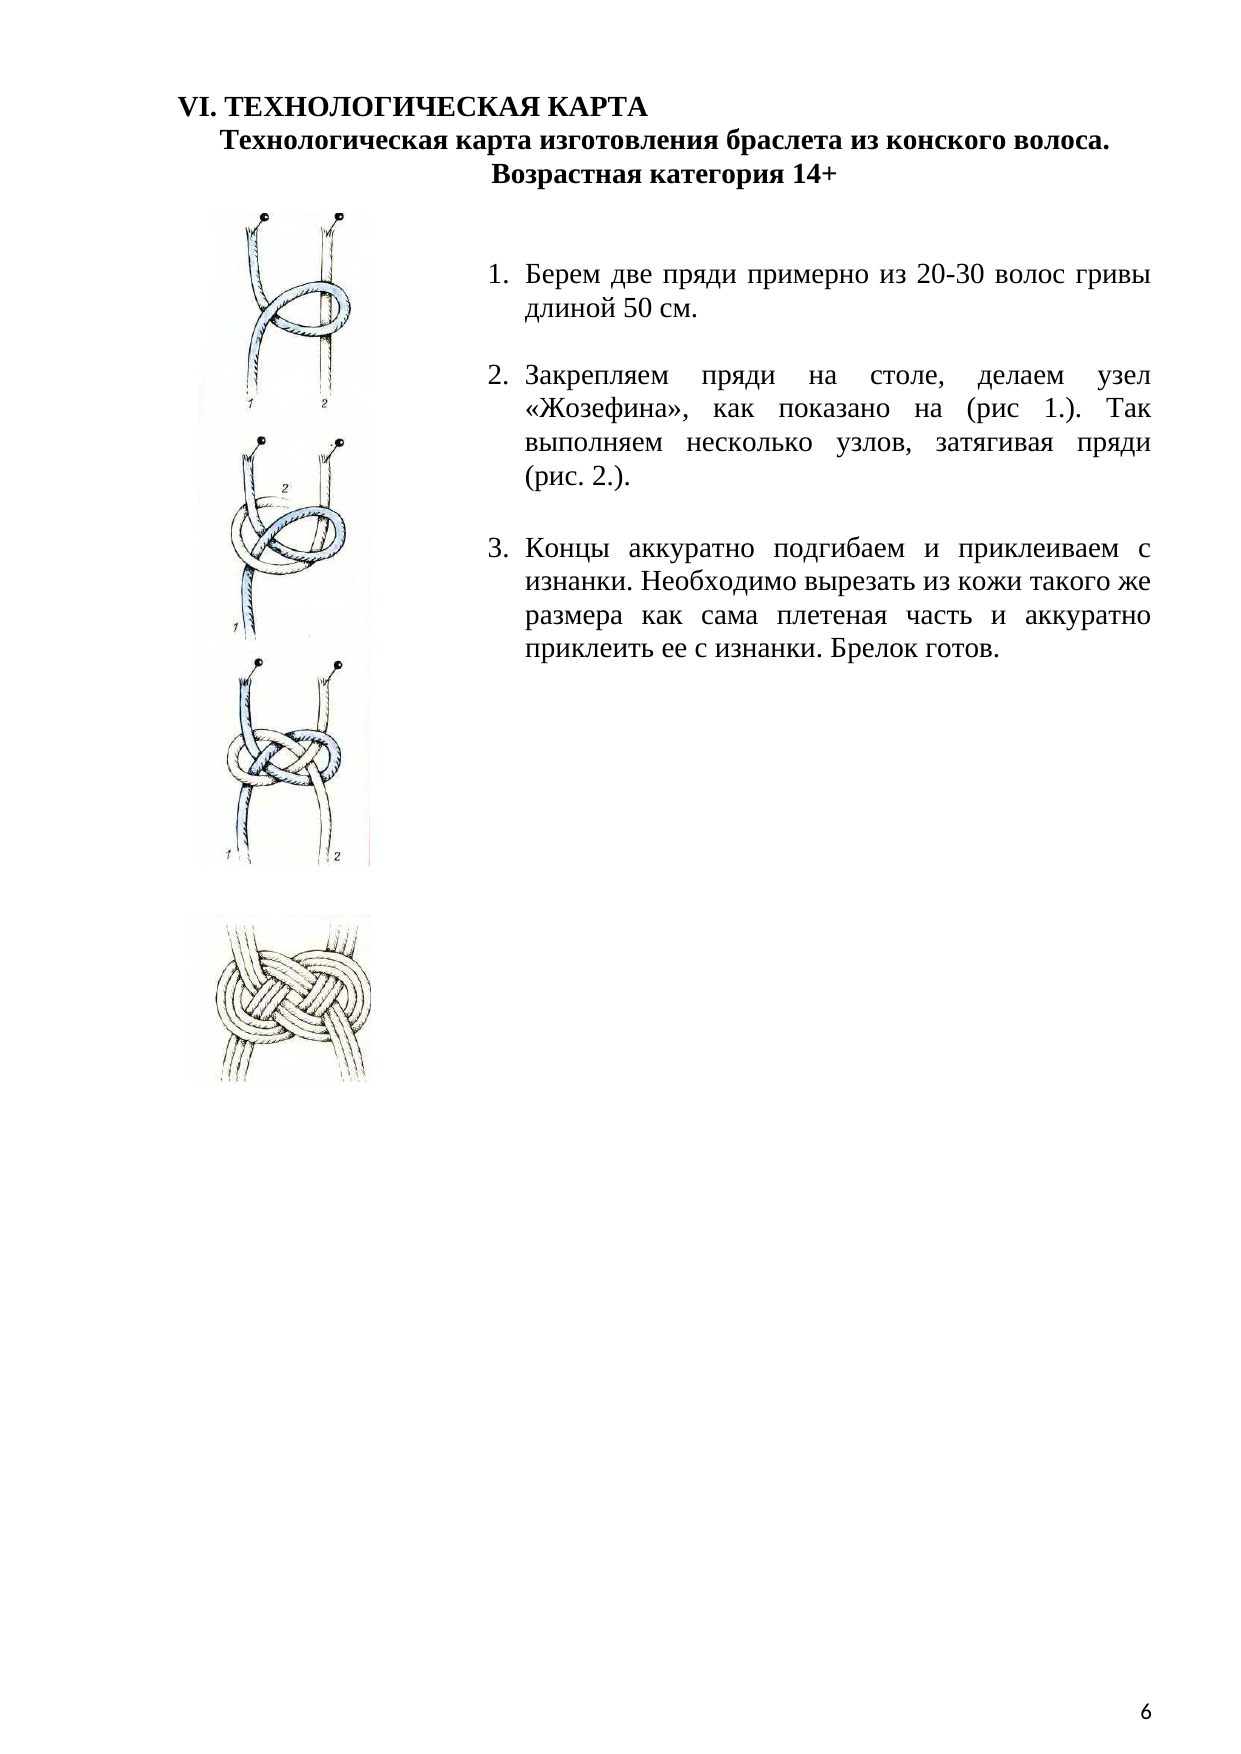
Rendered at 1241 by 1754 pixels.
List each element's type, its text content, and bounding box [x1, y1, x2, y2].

text Возрастная категория 14+ [177, 156, 1152, 189]
picture [197, 213, 370, 866]
list Концы аккуратно подгибаем и приклеиваем с изнанки. Необходимо вырезать из кожи такого же размера как сама плетеная часть и аккуратно приклеить ее с изнанки. Брелок готов. [487, 530, 1152, 664]
text VI. ТЕХНОЛОГИЧЕСКАЯ КАРТА [177, 89, 1152, 122]
picture [187, 914, 371, 1082]
list Закрепляем пряди на столе, делаем узел «Жозефина», как показано на (рис 1.). Так выполняем несколько узлов, затягивая пряди (рис. 2.). [487, 357, 1152, 491]
text Технологическая карта изготовления браслета из конского волоса. [177, 122, 1152, 156]
list Берем две пряди примерно из 20-30 волос гривы длиной 50 см. [487, 256, 1152, 323]
